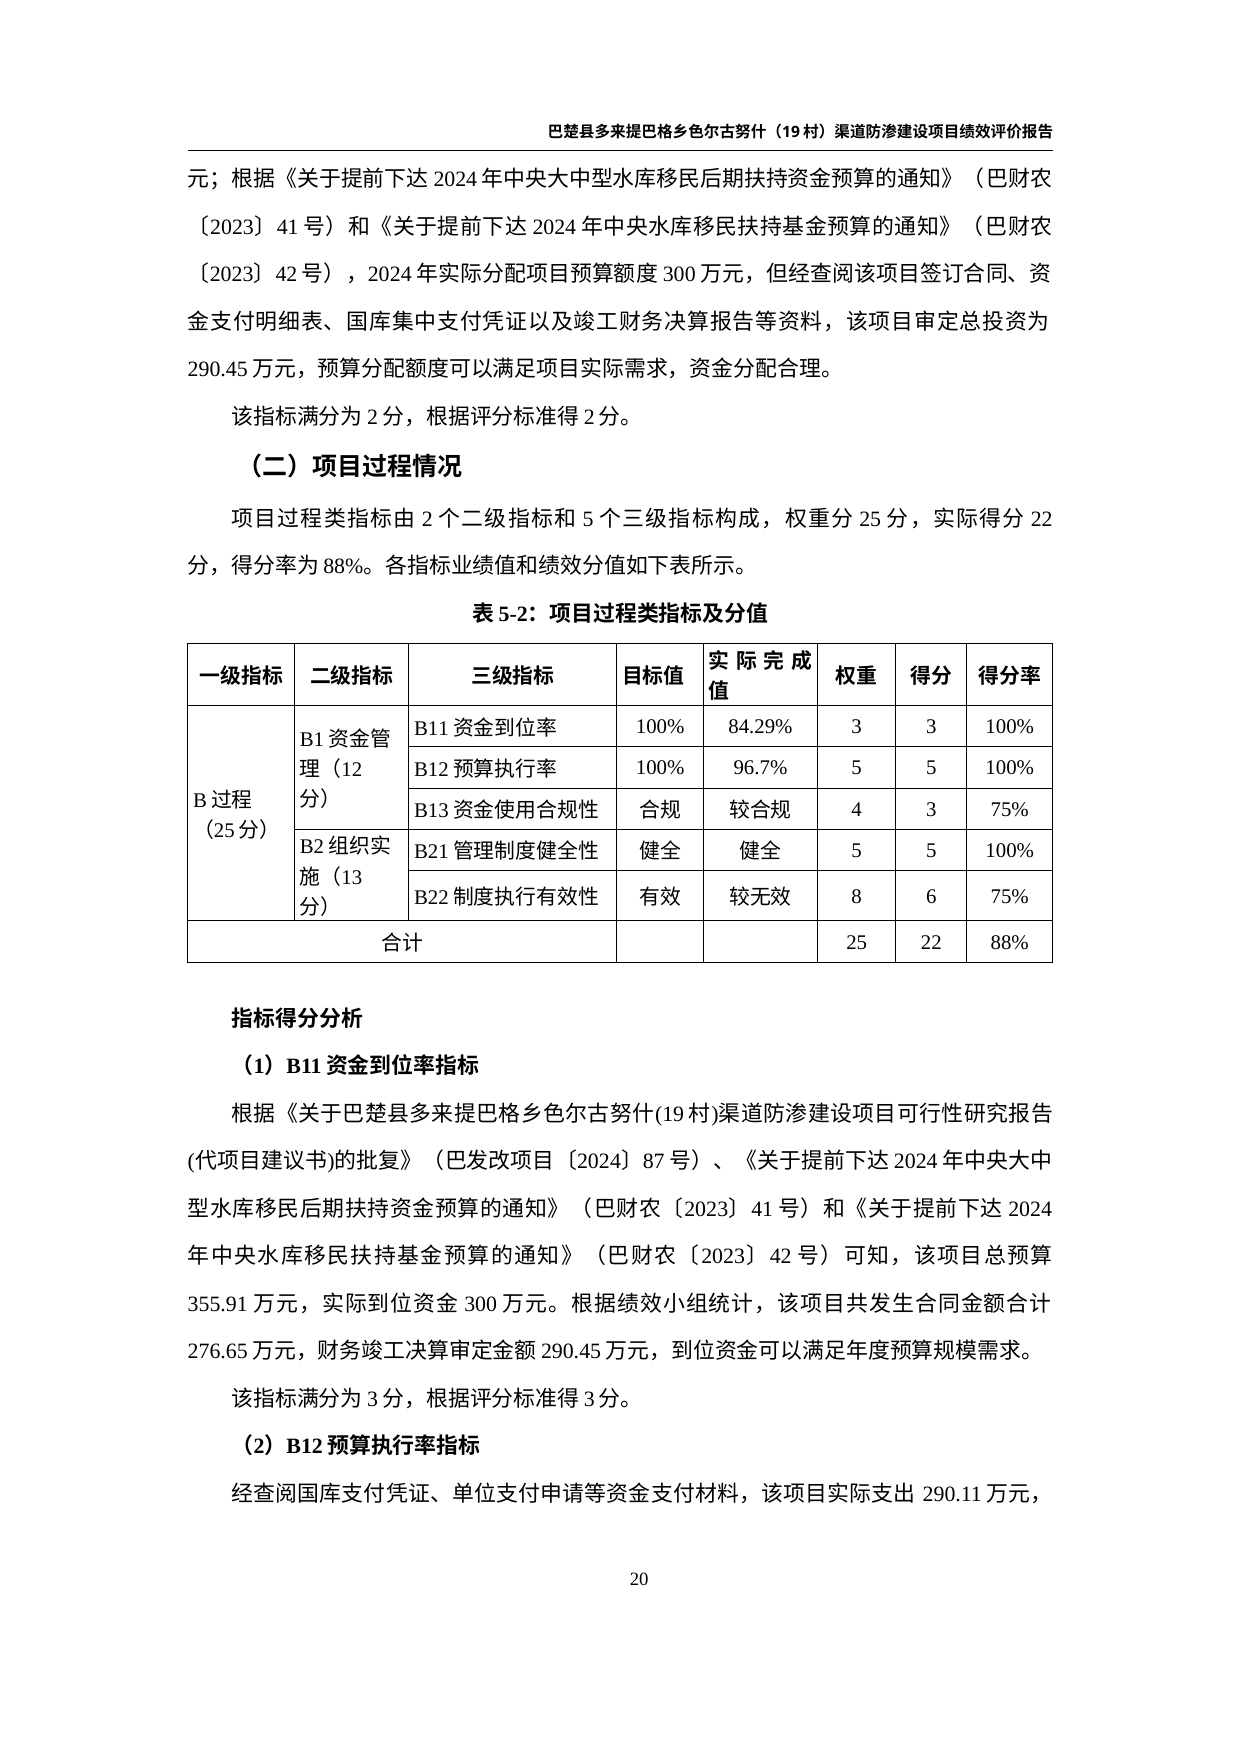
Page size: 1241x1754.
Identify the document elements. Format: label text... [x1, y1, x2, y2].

table_cell 5 [818, 830, 895, 870]
table_cell 75% [967, 871, 1052, 920]
table_cell 96.7% [704, 747, 817, 787]
table_header 实际完成值 [704, 644, 817, 705]
table_header 目标值 [617, 644, 703, 705]
table_cell 100% [967, 747, 1052, 787]
table_cell 较合规 [704, 789, 817, 829]
table_cell 25 [818, 921, 895, 962]
table_cell 合规 [617, 789, 703, 829]
table_cell B21管理制度健全性 [409, 830, 616, 870]
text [187, 1476, 1053, 1507]
table_cell 有效 [617, 871, 703, 920]
table_cell B1资金管理（12分） [295, 706, 408, 829]
table_cell 75% [967, 789, 1052, 829]
table_cell [704, 921, 817, 962]
table_header 二级指标 [295, 644, 408, 705]
table_cell 4 [818, 789, 895, 829]
table_cell 合计 [188, 921, 616, 962]
table_cell B过程（25分） [188, 706, 294, 920]
table_cell 88% [967, 921, 1052, 962]
table_cell B22制度执行有效性 [409, 871, 616, 920]
text 表5-2：项目过程类指标及分值 [187, 596, 1053, 627]
table_cell [617, 921, 703, 962]
text 该指标满分为3分，根据评分标准得3分。 [187, 1381, 1053, 1412]
table_cell B11资金到位率 [409, 706, 616, 746]
text 根据《关于巴楚县多来提巴格乡色尔古努什(19村)渠道防渗建设项目可行性研究报告(代项目建议书)的批复》（巴发改项目〔2024〕87号）、《关于提前下达2024年中央大中型水库移民后期扶持资金预算的通知》（巴财农〔2023〕41号）和《关于提前下达2024年中央水库移民扶持基金预算的通知》（巴财农〔2023〕42号）可知，该项目总预算355.91万元，实际到位资金300万元。根据绩效小组统计，该项目共发生合同金额合计276.65万元，财务竣工决算审定金额290.45万元，到位资金可以满足年度预算规模需求。 [187, 1096, 1053, 1365]
table_cell 100% [967, 706, 1052, 746]
table_cell 100% [617, 706, 703, 746]
table_cell 较无效 [704, 871, 817, 920]
table_cell 健全 [617, 830, 703, 870]
subtitle （二）项目过程情况 [187, 446, 1053, 483]
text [187, 161, 1053, 383]
table_header 三级指标 [409, 644, 616, 705]
table_cell 100% [967, 830, 1052, 870]
table_cell 3 [896, 789, 966, 829]
text （2）B12预算执行率指标 [187, 1428, 1053, 1460]
table_cell 健全 [704, 830, 817, 870]
table_cell 3 [818, 706, 895, 746]
table_header 一级指标 [188, 644, 294, 705]
text 该指标满分为2分，根据评分标准得2分。 [187, 399, 1053, 431]
text 指标得分分析 [187, 1001, 1053, 1032]
table_cell 6 [896, 871, 966, 920]
table_header 得分 [896, 644, 966, 705]
table_cell 8 [818, 871, 895, 920]
table_cell 22 [896, 921, 966, 962]
table_cell 5 [818, 747, 895, 787]
table_cell 5 [896, 747, 966, 787]
table_cell B13资金使用合规性 [409, 789, 616, 829]
table_cell B2组织实施（13分） [295, 830, 408, 920]
table_cell 84.29% [704, 706, 817, 746]
text （1）B11资金到位率指标 [187, 1048, 1053, 1080]
table_cell B12预算执行率 [409, 747, 616, 787]
table_cell 3 [896, 706, 966, 746]
table_header 权重 [818, 644, 895, 705]
text 项目过程类指标由2个二级指标和5个三级指标构成，权重分25分，实际得分22分，得分率为88%。各指标业绩值和绩效分值如下表所示。 [187, 501, 1053, 580]
table_cell 100% [617, 747, 703, 787]
table_cell 5 [896, 830, 966, 870]
table_header 得分率 [967, 644, 1052, 705]
